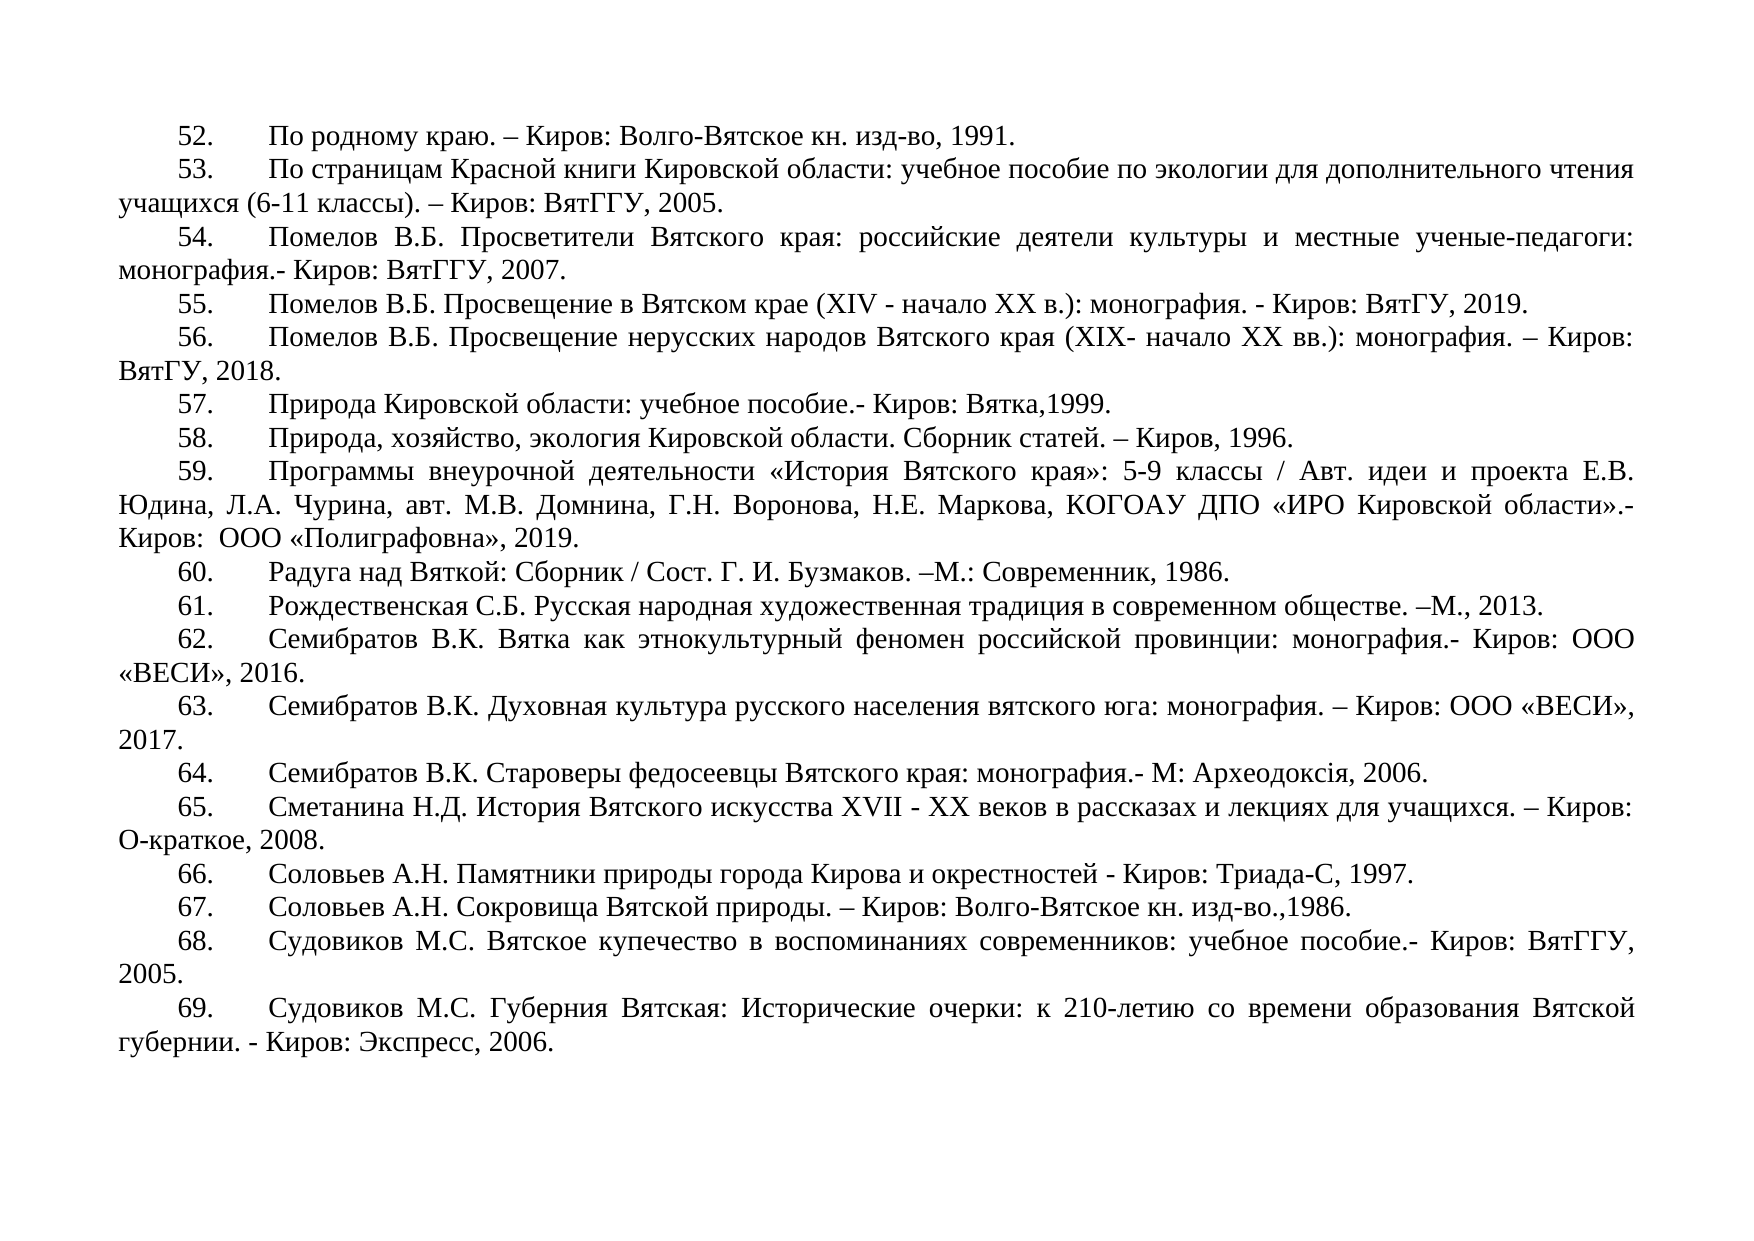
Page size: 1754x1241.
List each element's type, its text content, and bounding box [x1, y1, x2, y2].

list Сметанина Н.Д. История Вятского искусства XVII - XX веков в рассказах и лекциях для учащихся. – Киров: О-краткое, 2008. [118, 789, 1636, 856]
list Помелов В.Б. Просвещение в Вятском крае (XIV - начало XX в.): монография. - Киров: ВятГУ, 2019. [118, 286, 1636, 319]
list Природа, хозяйство, экология Кировской области. Сборник статей. – Киров, 1996. [118, 420, 1636, 453]
list По страницам Красной книги Кировской области: учебное пособие по экологии для дополнительного чтения учащихся (6-11 классы). – Киров: ВятГГУ, 2005. [118, 152, 1636, 219]
list Помелов В.Б. Просветители Вятского края: российские деятели культуры и местные ученые-педагоги: монография.- Киров: ВятГГУ, 2007. [118, 219, 1636, 286]
list Радуга над Вяткой: Сборник / Сост. Г. И. Бузмаков. –М.: Современник, 1986. [118, 554, 1636, 588]
list Семибратов В.К. Духовная культура русского населения вятского юга: монография. – Киров: ООО «ВЕСИ», 2017. [118, 688, 1636, 755]
list Помелов В.Б. Просвещение нерусских народов Вятского края (XIX- начало XX вв.): монография. – Киров: ВятГУ, 2018. [118, 319, 1636, 386]
list Программы внеурочной деятельности «История Вятского края»: 5-9 классы / Авт. идеи и проекта Е.В. Юдина, Л.А. Чурина, авт. М.В. Домнина, Г.Н. Воронова, Н.Е. Маркова, КОГОАУ ДПО «ИРО Кировской области».- Киров: ООО «Полиграфовна», 2019. [118, 453, 1636, 554]
list По родному краю. – Киров: Волго-Вятское кн. изд-во, 1991. [118, 118, 1636, 152]
list Рождественская С.Б. Русская народная художественная традиция в современном обществе. –М., 2013. [118, 588, 1636, 621]
list Семибратов В.К. Вятка как этнокультурный феномен российской провинции: монография.- Киров: ООО «ВЕСИ», 2016. [118, 621, 1636, 688]
list Судовиков М.С. Губерния Вятская: Исторические очерки: к 210-летию со времени образования Вятской губернии. - Киров: Экспресс, 2006. [118, 990, 1636, 1057]
list Соловьев А.Н. Памятники природы города Кирова и окрестностей - Киров: Триада-С, 1997. [118, 856, 1636, 889]
list Судовиков М.С. Вятское купечество в воспоминаниях современников: учебное пособие.- Киров: ВятГГУ, 2005. [118, 923, 1636, 990]
list Природа Кировской области: учебное пособие.- Киров: Вятка,1999. [118, 386, 1636, 420]
list Соловьев А.Н. Сокровища Вятской природы. – Киров: Волго-Вятское кн. изд-во.,1986. [118, 889, 1636, 923]
list Семибратов В.К. Староверы федосеевцы Вятского края: монография.- М: Археодоксiя, 2006. [118, 755, 1636, 789]
